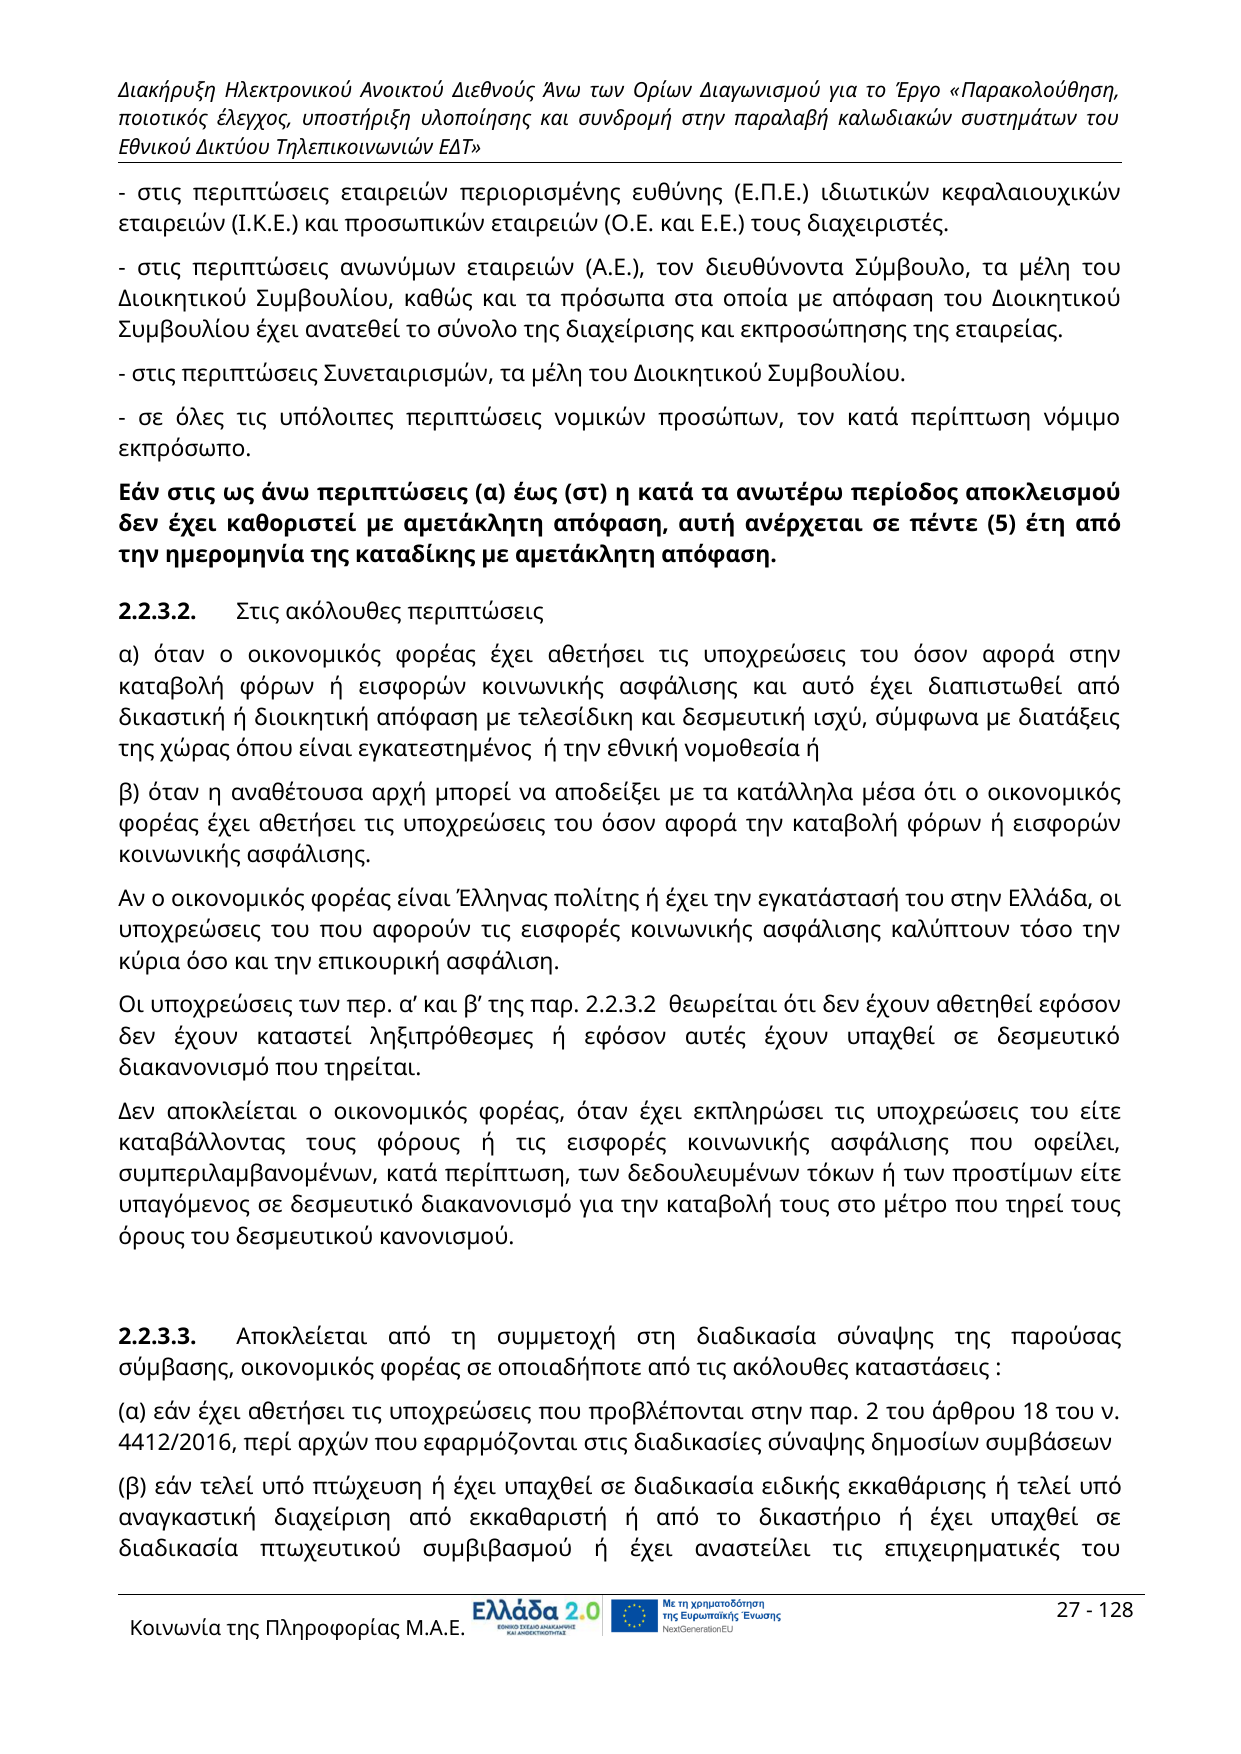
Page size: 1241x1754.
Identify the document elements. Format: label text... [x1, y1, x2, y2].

text - στις περιπτώσεις Συνεταιρισμών, τα μέλη του Διοικητικού Συμβουλίου. [118, 357, 1122, 388]
text (α) εάν έχει αθετήσει τις υποχρεώσεις που προβλέπονται στην παρ. 2 του άρθρου 18 του ν. 4412/2016, περί αρχών που εφαρμόζονται στις διαδικασίες σύναψης δημοσίων συμβάσεων [118, 1395, 1122, 1457]
list Στις ακόλουθες περιπτώσεις [118, 595, 1122, 626]
list Αποκλείεται από τη συμμετοχή στη διαδικασία σύναψης της παρούσας σύμβασης, οικονομικός φορέας σε οποιαδήποτε από τις ακόλουθες καταστάσεις : [118, 1320, 1122, 1382]
text Εάν στις ως άνω περιπτώσεις (α) έως (στ) η κατά τα ανωτέρω περίοδος αποκλεισμού δεν έχει καθοριστεί με αμετάκλητη απόφαση, αυτή ανέρχεται σε πέντε (5) έτη από την ημερομηνία της καταδίκης με αμετάκλητη απόφαση. [118, 476, 1122, 570]
text β) όταν η αναθέτουσα αρχή μπορεί να αποδείξει με τα κατάλληλα μέσα ότι ο οικονομικός φορέας έχει αθετήσει τις υποχρεώσεις του όσον αφορά την καταβολή φόρων ή εισφορών κοινωνικής ασφάλισης. [118, 776, 1122, 870]
text Οι υποχρεώσεις των περ. α’ και β’ της παρ. 2.2.3.2 θεωρείται ότι δεν έχουν αθετηθεί εφόσον δεν έχουν καταστεί ληξιπρόθεσμες ή εφόσον αυτές έχουν υπαχθεί σε δεσμευτικό διακανονισμό που τηρείται. [118, 988, 1122, 1082]
text Δεν αποκλείεται ο οικονομικός φορέας, όταν έχει εκπληρώσει τις υποχρεώσεις του είτε καταβάλλοντας τους φόρους ή τις εισφορές κοινωνικής ασφάλισης που οφείλει, συμπεριλαμβανομένων, κατά περίπτωση, των δεδουλευμένων τόκων ή των προστίμων είτε υπαγόμενος σε δεσμευτικό διακανονισμό για την καταβολή τους στο μέτρο που τηρεί τους όρους του δεσμευτικού κανονισμού. [118, 1095, 1122, 1251]
text α) όταν ο οικονομικός φορέας έχει αθετήσει τις υποχρεώσεις του όσον αφορά στην καταβολή φόρων ή εισφορών κοινωνικής ασφάλισης και αυτό έχει διαπιστωθεί από δικαστική ή διοικητική απόφαση με τελεσίδικη και δεσμευτική ισχύ, σύμφωνα με διατάξεις της χώρας όπου είναι εγκατεστημένος ή την εθνική νομοθεσία ή [118, 638, 1122, 763]
text Αν ο οικονομικός φορέας είναι Έλληνας πολίτης ή έχει την εγκατάστασή του στην Ελλάδα, οι υποχρεώσεις του που αφορούν τις εισφορές κοινωνικής ασφάλισης καλύπτουν τόσο την κύρια όσο και την επικουρική ασφάλιση. [118, 882, 1122, 976]
picture [471, 1595, 786, 1636]
text - σε όλες τις υπόλοιπες περιπτώσεις νομικών προσώπων, τον κατά περίπτωση νόμιμο εκπρόσωπο. [118, 401, 1122, 463]
text - στις περιπτώσεις ανωνύμων εταιρειών (Α.Ε.), τον διευθύνοντα Σύμβουλο, τα μέλη του Διοικητικού Συμβουλίου, καθώς και τα πρόσωπα στα οποία με απόφαση του Διοικητικού Συμβουλίου έχει ανατεθεί το σύνολο της διαχείρισης και εκπροσώπησης της εταιρείας. [118, 251, 1122, 345]
text - στις περιπτώσεις εταιρειών περιορισμένης ευθύνης (Ε.Π.Ε.) ιδιωτικών κεφαλαιουχικών εταιρειών (Ι.Κ.Ε.) και προσωπικών εταιρειών (Ο.Ε. και Ε.Ε.) τους διαχειριστές. [118, 176, 1122, 238]
